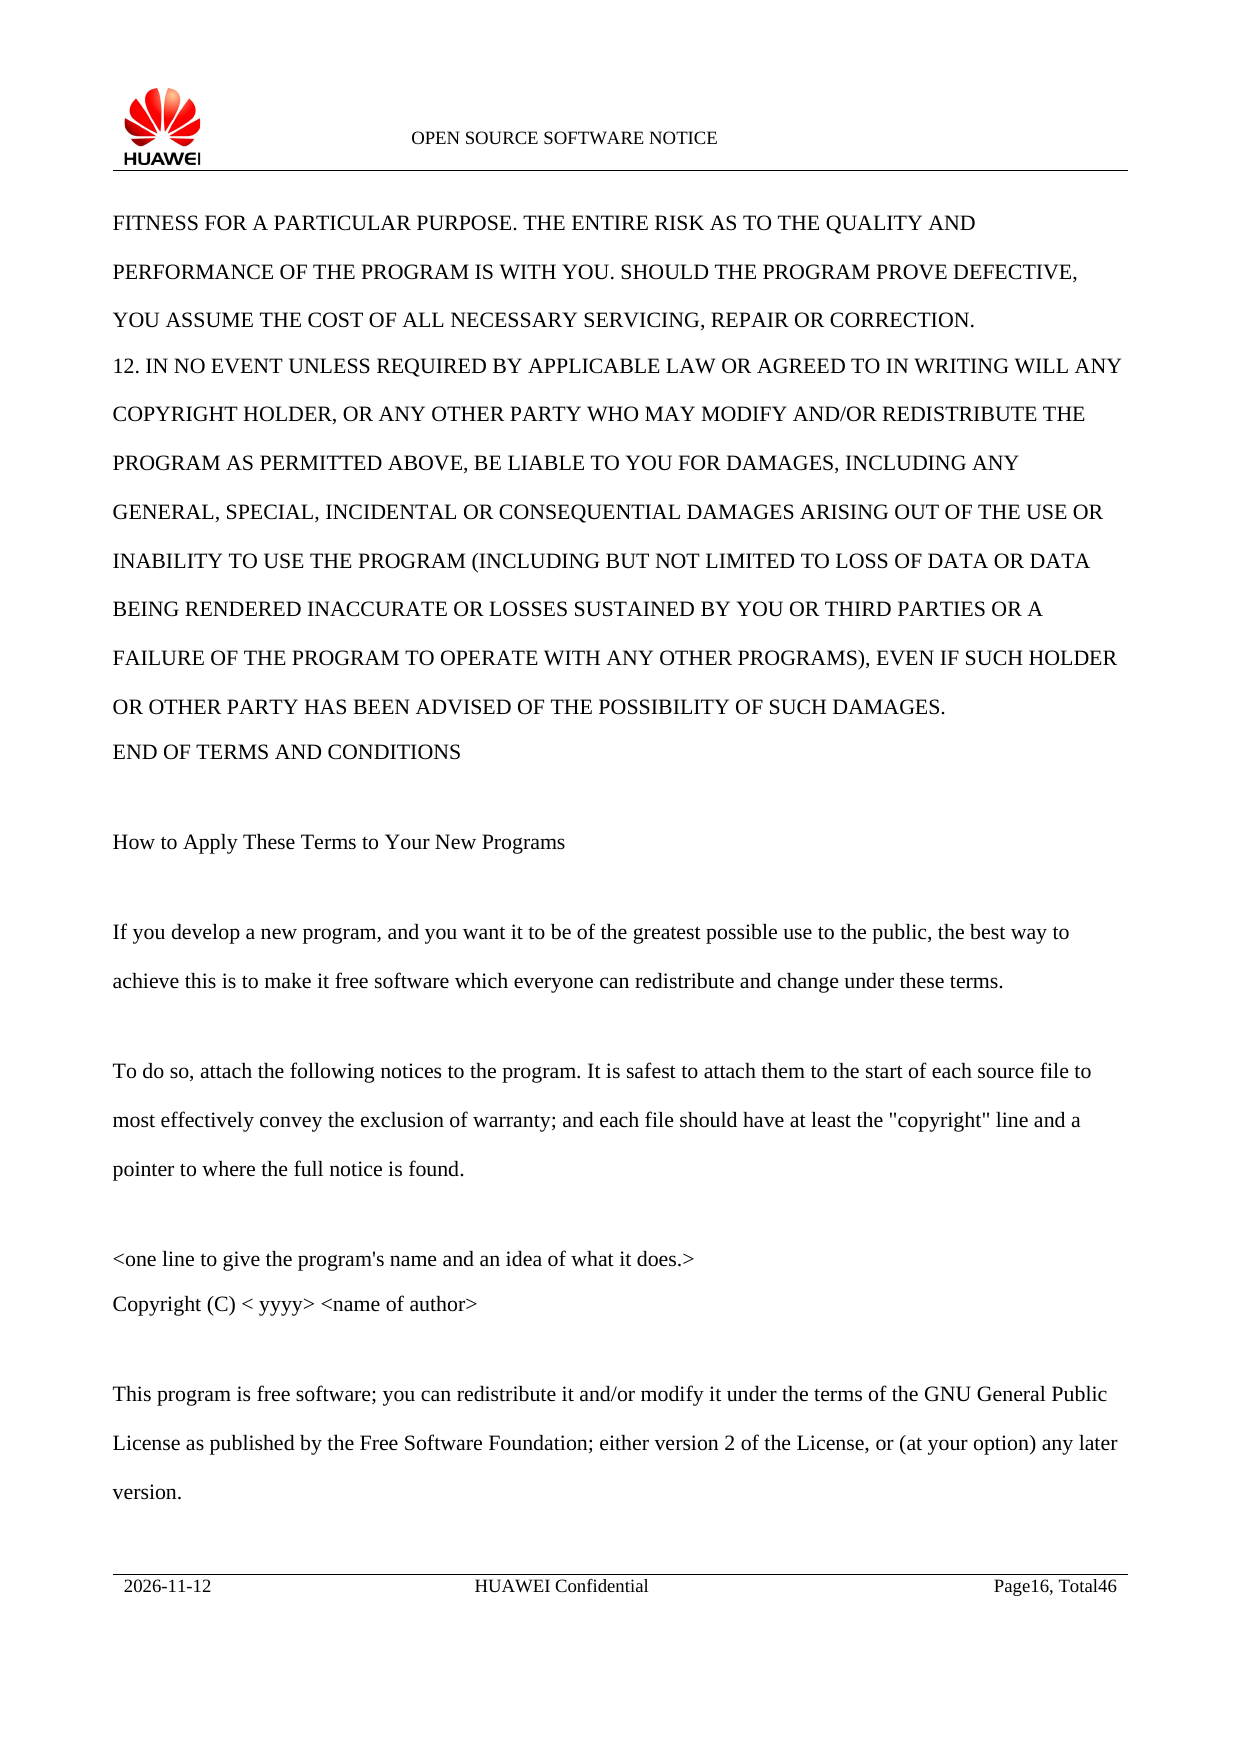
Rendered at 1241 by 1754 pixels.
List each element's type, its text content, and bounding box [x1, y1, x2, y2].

text END OF TERMS AND CONDITIONS [112, 735, 1128, 768]
picture [124, 88, 201, 165]
text How to Apply These Terms to Your New Programs [112, 826, 1128, 858]
text Copyright (C) < yyyy> <name of author> [112, 1287, 1128, 1320]
text To do so, attach the following notices to the program. It is safest to attach them to the start of each source file to most effectively convey the exclusion of warranty; and each file should have at least the "copyright" line and a pointer to where the full notice is found. [112, 1055, 1128, 1185]
text 12. IN NO EVENT UNLESS REQUIRED BY APPLICABLE LAW OR AGREED TO IN WRITING WILL ANY COPYRIGHT HOLDER, OR ANY OTHER PARTY WHO MAY MODIFY AND/OR REDISTRIBUTE THE PROGRAM AS PERMITTED ABOVE, BE LIABLE TO YOU FOR DAMAGES, INCLUDING ANY GENERAL, SPECIAL, INCIDENTAL OR CONSEQUENTIAL DAMAGES ARISING OUT OF THE USE OR INABILITY TO USE THE PROGRAM (INCLUDING BUT NOT LIMITED TO LOSS OF DATA OR DATA BEING RENDERED INACCURATE OR LOSSES SUSTAINED BY YOU OR THIRD PARTIES OR A FAILURE OF THE PROGRAM TO OPERATE WITH ANY OTHER PROGRAMS), EVEN IF SUCH HOLDER OR OTHER PARTY HAS BEEN ADVISED OF THE POSSIBILITY OF SUCH DAMAGES. [112, 349, 1128, 723]
text If you develop a new program, and you want it to be of the greatest possible use to the public, the best way to achieve this is to make it free software which everyone can redistribute and change under these terms. [112, 916, 1128, 997]
text <one line to give the program's name and an idea of what it does.> [112, 1242, 1128, 1275]
text This program is free software; you can redistribute it and/or modify it under the terms of the GNU General Public License as published by the Free Software Foundation; either version 2 of the License, or (at your option) any later version. [112, 1378, 1128, 1508]
